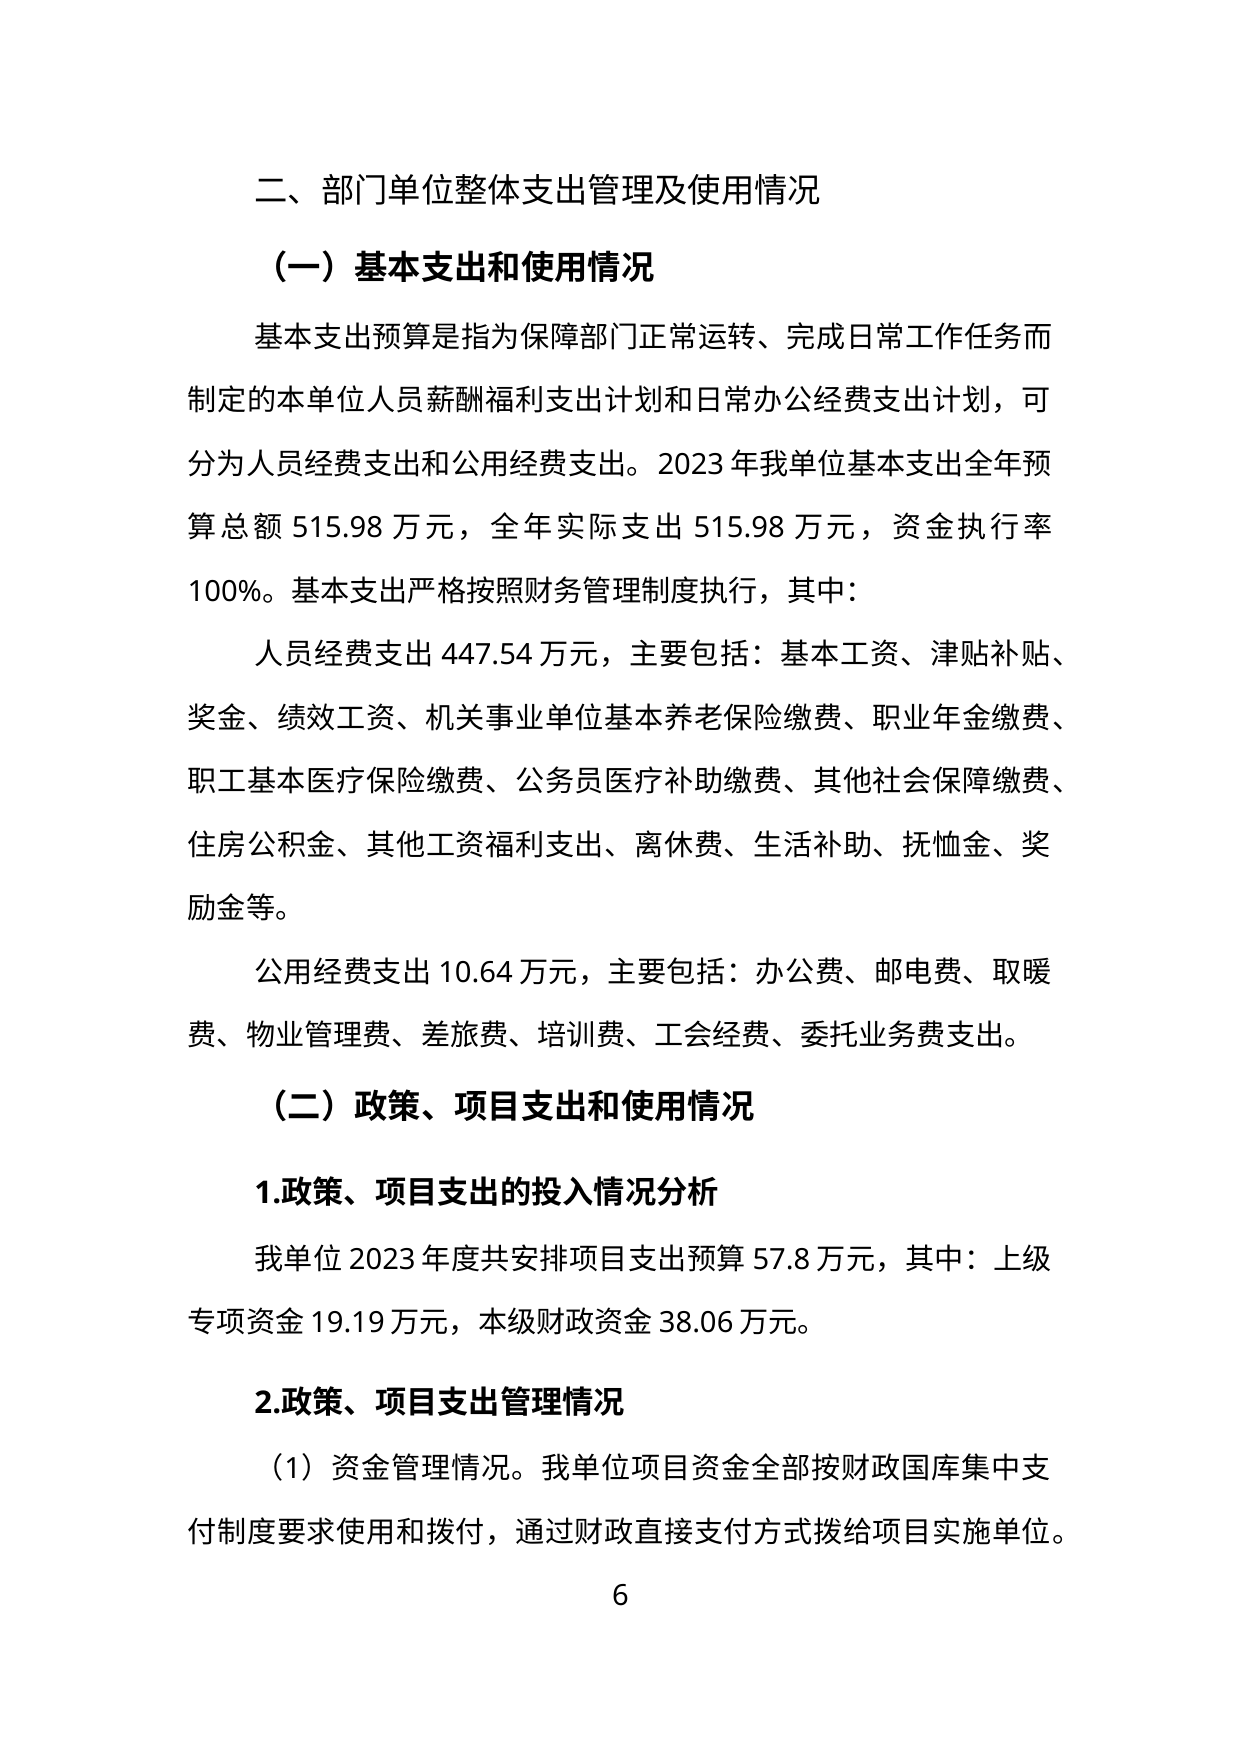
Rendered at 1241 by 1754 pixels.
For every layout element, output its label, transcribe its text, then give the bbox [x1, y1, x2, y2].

subtitle （二）政策、项目支出和使用情况 [187, 1080, 1053, 1128]
text 基本支出预算是指为保障部门正常运转、完成日常工作任务而制定的本单位人员薪酬福利支出计划和日常办公经费支出计划，可分为人员经费支出和公用经费支出。2023年我单位基本支出全年预算总额515.98万元，全年实际支出515.98万元，资金执行率100%。基本支出严格按照财务管理制度执行，其中： [187, 313, 1053, 610]
subtitle （一）基本支出和使用情况 [187, 241, 1053, 289]
text 公用经费支出10.64万元，主要包括：办公费、邮电费、取暖费、物业管理费、差旅费、培训费、工会经费、委托业务费支出。 [187, 948, 1053, 1054]
subtitle 1.政策、项目支出的投入情况分析 [187, 1167, 1053, 1213]
text 我单位2023年度共安排项目支出预算57.8万元，其中：上级专项资金19.19万元，本级财政资金38.06万元。 [187, 1235, 1053, 1341]
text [187, 1445, 1053, 1551]
text 人员经费支出447.54万元，主要包括：基本工资、津贴补贴、奖金、绩效工资、机关事业单位基本养老保险缴费、职业年金缴费、职工基本医疗保险缴费、公务员医疗补助缴费、其他社会保障缴费、住房公积金、其他工资福利支出、离休费、生活补助、抚恤金、奖励金等。 [187, 631, 1053, 927]
subtitle 二、部门单位整体支出管理及使用情况 [187, 163, 1053, 212]
subtitle 2.政策、项目支出管理情况 [187, 1377, 1053, 1422]
